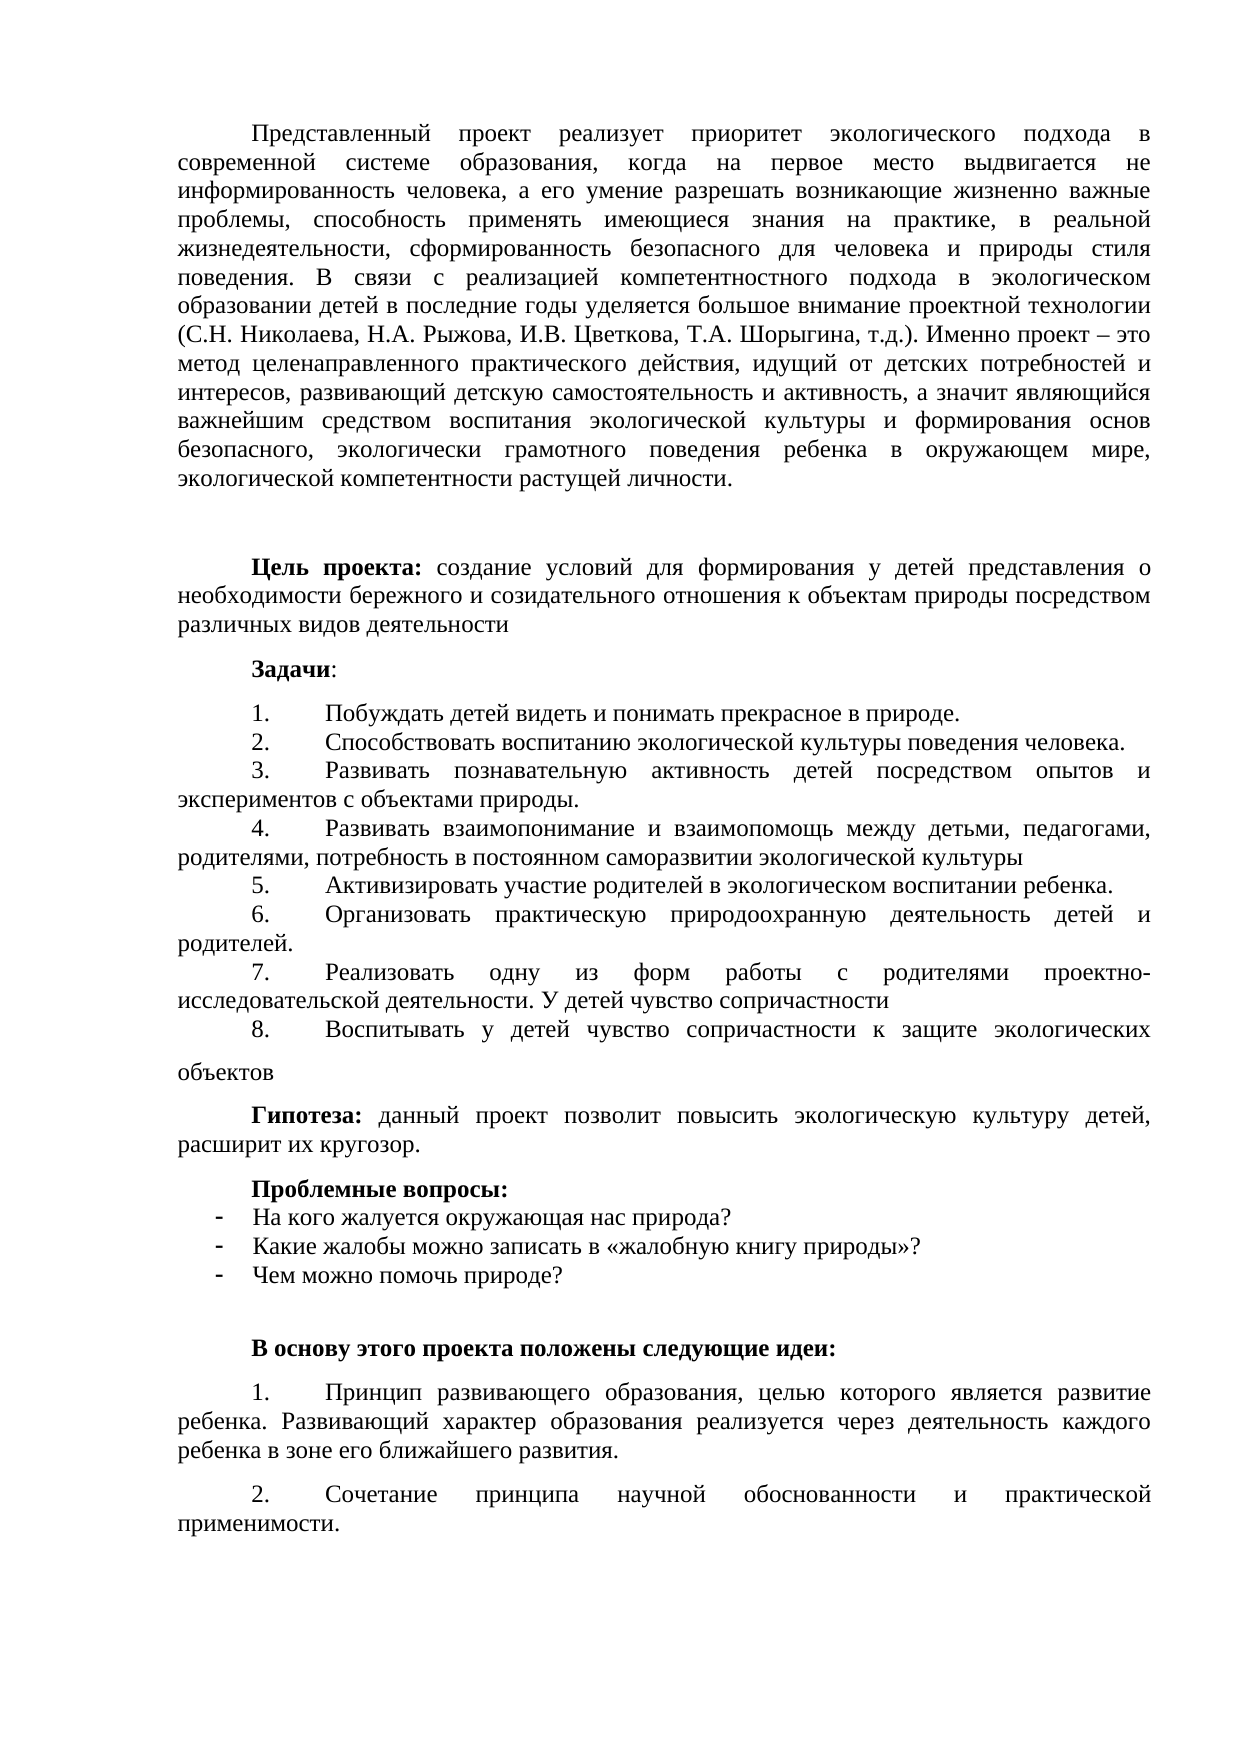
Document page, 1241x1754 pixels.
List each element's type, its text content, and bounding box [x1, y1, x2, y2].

text Представленный проект реализует приоритет экологического подхода в современной системе образования, когда на первое место выдвигается не информированность человека, а его умение разрешать возникающие жизненно важные проблемы, способность применять имеющиеся знания на практике, в реальной жизнедеятельности, сформированность безопасного для человека и природы стиля поведения. В связи с реализацией компетентностного подхода в экологическом образовании детей в последние годы уделяется большое внимание проектной технологии (С.Н. Николаева, Н.А. Рыжова, И.В. Цветкова, Т.А. Шорыгина, т.д.). Именно проект – это метод целенаправленного практического действия, идущий от детских потребностей и интересов, развивающий детскую самостоятельность и активность, а значит являющийся важнейшим средством воспитания экологической культуры и формирования основ безопасного, экологически грамотного поведения ребенка в окружающем мире, экологической компетентности растущей личности. [177, 118, 1152, 492]
text Цель проекта: создание условий для формирования у детей представления о необходимости бережного и созидательного отношения к объектам природы посредством различных видов деятельности [177, 552, 1152, 638]
list Побуждать детей видеть и понимать прекрасное в природе. [177, 698, 1152, 727]
text Задачи: [177, 654, 1152, 682]
text Гипотеза: данный проект позволит повысить экологическую культуру детей, расширит их кругозор. [177, 1101, 1152, 1158]
list Воспитывать у детей чувство сопричастности к защите экологических объектов [177, 1014, 1152, 1086]
list Принцип развивающего образования, целью которого является развитие ребенка. Развивающий характер образования реализуется через деятельность каждого ребенка в зоне его ближайшего развития. [177, 1377, 1152, 1464]
list Развивать познавательную активность детей посредством опытов и экспериментов с объектами природы. [177, 756, 1152, 813]
list Чем можно помочь природе? [215, 1260, 1152, 1289]
list Развивать взаимопонимание и взаимопомощь между детьми, педагогами, родителями, потребность в постоянном саморазвитии экологической культуры [177, 813, 1152, 871]
list На кого жалуется окружающая нас природа? [215, 1202, 1152, 1231]
text В основу этого проекта положены следующие идеи: [177, 1333, 1152, 1362]
list Способствовать воспитанию экологической культуры поведения человека. [177, 727, 1152, 756]
list Сочетание принципа научной обоснованности и практической применимости. [177, 1479, 1152, 1537]
list Организовать практическую природоохранную деятельность детей и родителей. [177, 899, 1152, 957]
list Реализовать одну из форм работы с родителями проектно-исследовательской деятельности. У детей чувство сопричастности [177, 957, 1152, 1014]
list Активизировать участие родителей в экологическом воспитании ребенка. [177, 871, 1152, 899]
list Какие жалобы можно записать в «жалобную книгу природы»? [215, 1231, 1152, 1260]
text Проблемные вопросы: [177, 1174, 1152, 1202]
